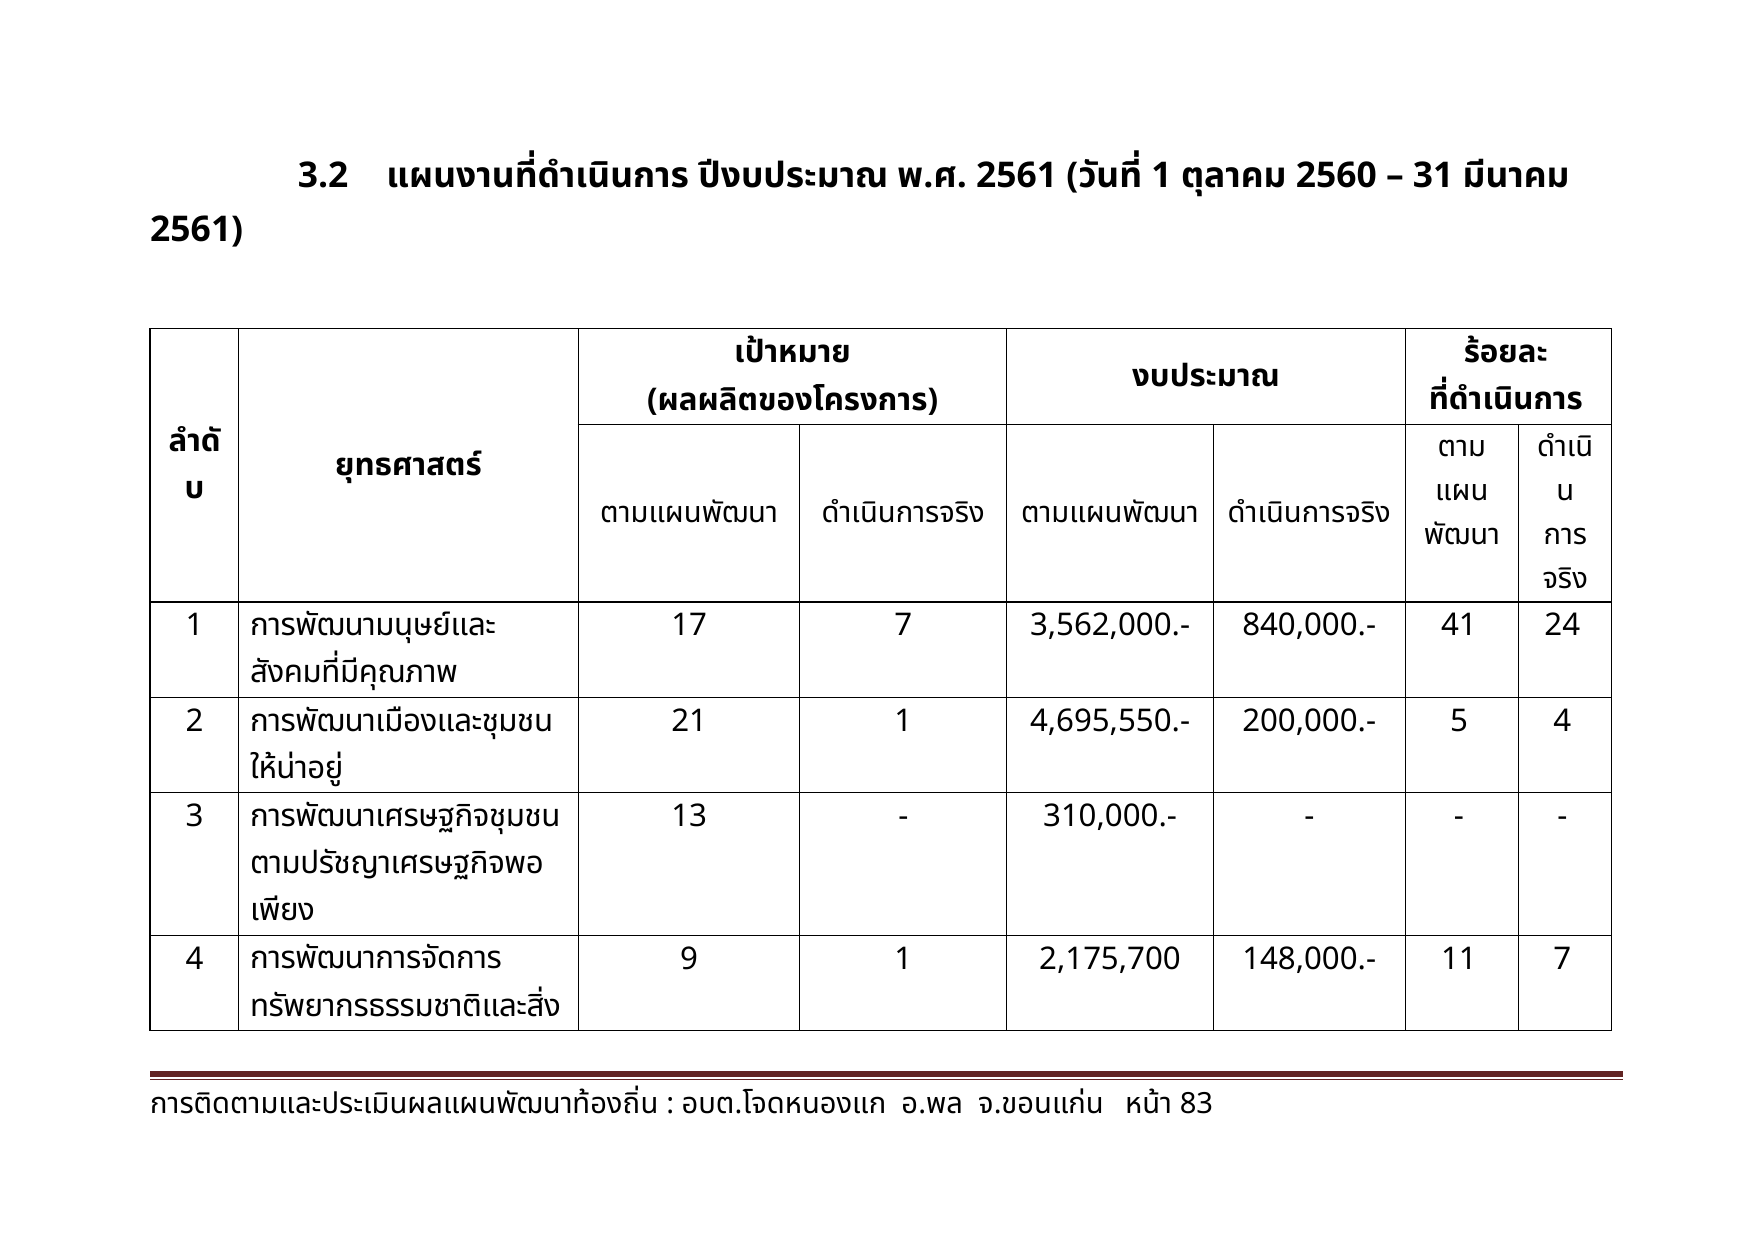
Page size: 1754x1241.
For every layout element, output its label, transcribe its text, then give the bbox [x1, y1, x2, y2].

table_cell - [1214, 793, 1405, 935]
table_cell 2 [151, 698, 238, 792]
table_cell 3,562,000.- [1007, 603, 1213, 697]
table_cell 1 [800, 936, 1006, 1030]
table_cell 4 [1519, 698, 1611, 792]
table_cell - [1406, 793, 1518, 935]
table_cell 17 [579, 603, 799, 697]
table_cell 41 [1406, 603, 1518, 697]
table_cell การพัฒนาเมืองและชุมชนให้น่าอยู่ [239, 698, 578, 792]
text 3.2 แผนงานที่ดำเนินการ ปีงบประมาณ พ.ศ. 2561 (วันที่ 1 ตุลาคม 2560 – 31 มีนาคม 2561) [150, 150, 1623, 252]
table_cell 1 [800, 698, 1006, 792]
table_cell ตามแผนพัฒนา [1406, 425, 1518, 601]
table_cell 7 [1519, 936, 1611, 1030]
table_cell 310,000.- [1007, 793, 1213, 935]
table_cell 4 [151, 936, 238, 1030]
table_cell 148,000.- [1214, 936, 1405, 1030]
table_cell ดำเนินการจริง [800, 425, 1006, 601]
table_cell - [1519, 793, 1611, 935]
table_cell 7 [800, 603, 1006, 697]
table_cell 21 [579, 698, 799, 792]
table_cell 840,000.- [1214, 603, 1405, 697]
table_cell 9 [579, 936, 799, 1030]
table_cell ดำเนิน การจริง [1519, 425, 1611, 601]
table_cell การพัฒนามนุษย์และสังคมที่มีคุณภาพ [239, 603, 578, 697]
table_header ลำดับ [151, 329, 238, 601]
table_cell 13 [579, 793, 799, 935]
table_cell 11 [1406, 936, 1518, 1030]
table_cell การพัฒนาเศรษฐกิจชุมชนตามปรัชญาเศรษฐกิจพอเพียง [239, 793, 578, 935]
table_cell 5 [1406, 698, 1518, 792]
table_cell ตามแผนพัฒนา [579, 425, 799, 601]
table_cell 1 [151, 603, 238, 697]
table_header ยุทธศาสตร์ [239, 329, 578, 601]
table_cell ดำเนินการจริง [1214, 425, 1405, 601]
table_cell ตามแผนพัฒนา [1007, 425, 1213, 601]
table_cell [239, 936, 578, 1030]
table_cell 4,695,550.- [1007, 698, 1213, 792]
table_header งบประมาณ [1007, 329, 1405, 424]
table_header เป้าหมาย (ผลผลิตของโครงการ) [579, 329, 1006, 424]
table_cell 24 [1519, 603, 1611, 697]
table_cell 3 [151, 793, 238, 935]
table_cell 2,175,700 [1007, 936, 1213, 1030]
table_cell 200,000.- [1214, 698, 1405, 792]
table_header ร้อยละ ที่ดำเนินการ [1406, 329, 1611, 424]
table_cell - [800, 793, 1006, 935]
